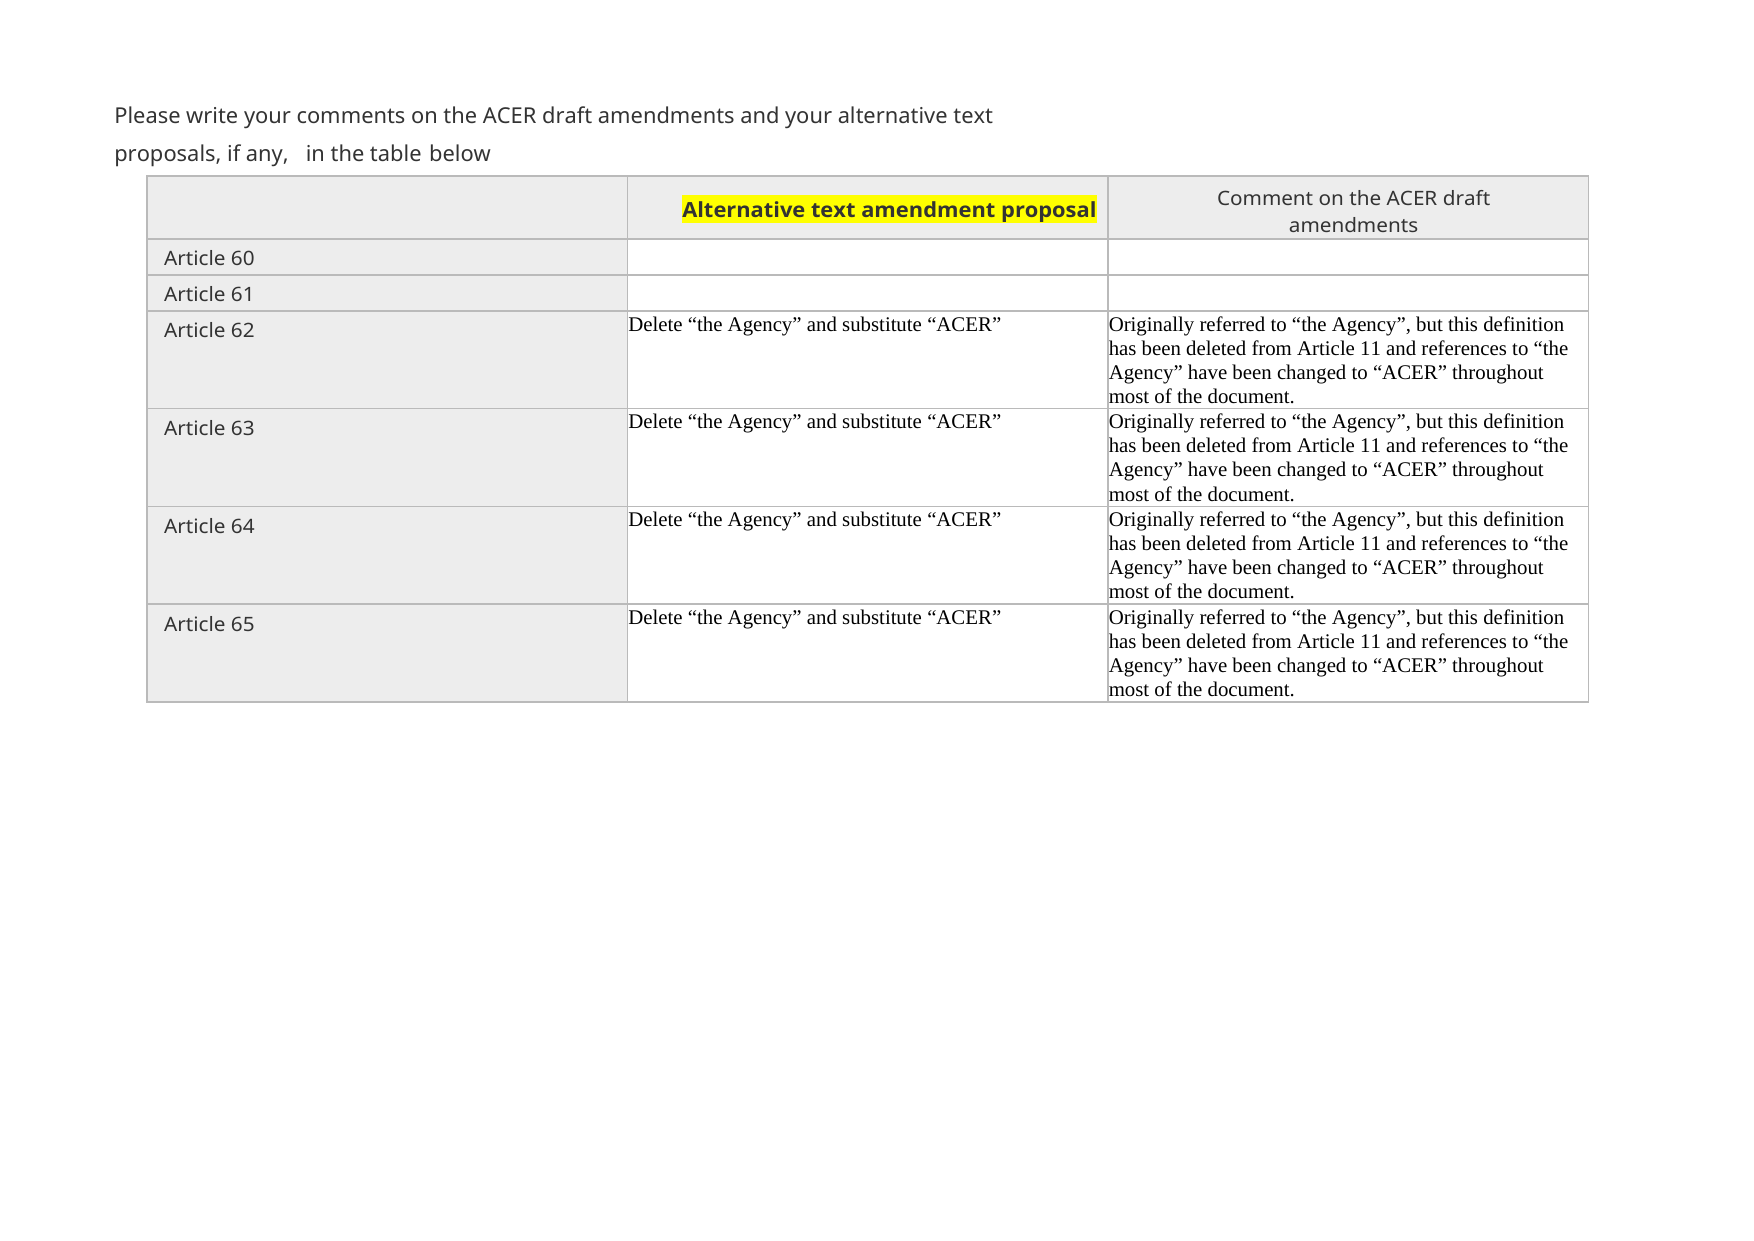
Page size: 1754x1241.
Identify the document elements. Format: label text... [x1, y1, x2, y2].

table_header Comment on the ACER draft amendments [1109, 177, 1588, 238]
table_cell Originally referred to “the Agency”, but this definition has been deleted from Article 11 and references to “the Agency” have been changed to “ACER” throughout most of the document. [1109, 312, 1588, 408]
table_header [148, 177, 627, 238]
table_cell [1109, 276, 1588, 310]
table_cell Delete “the Agency” and substitute “ACER” [628, 507, 1107, 603]
table_cell Article 61 [148, 276, 627, 310]
table_cell Delete “the Agency” and substitute “ACER” [628, 605, 1107, 701]
table_cell Delete “the Agency” and substitute “ACER” [628, 409, 1107, 506]
table_cell Article 65 [148, 605, 627, 701]
table_cell Delete “the Agency” and substitute “ACER” [628, 312, 1107, 408]
table_header Alternative text amendment proposal [628, 177, 1107, 238]
table_cell Article 64 [148, 507, 627, 603]
table_cell Originally referred to “the Agency”, but this definition has been deleted from Article 11 and references to “the Agency” have been changed to “ACER” throughout most of the document. [1109, 409, 1588, 506]
table_cell [1109, 240, 1588, 274]
table_cell Article 62 [148, 312, 627, 408]
text Please write your comments on the ACER draft amendments and your alternative text proposals, if any, in the table below [114, 100, 1103, 168]
table_cell Originally referred to “the Agency”, but this definition has been deleted from Article 11 and references to “the Agency” have been changed to “ACER” throughout most of the document. [1109, 507, 1588, 603]
table_cell Originally referred to “the Agency”, but this definition has been deleted from Article 11 and references to “the Agency” have been changed to “ACER” throughout most of the document. [1109, 605, 1588, 701]
table_cell Article 63 [148, 409, 627, 506]
table_cell [628, 240, 1107, 274]
table_cell [628, 276, 1107, 310]
table_cell Article 60 [148, 240, 627, 274]
